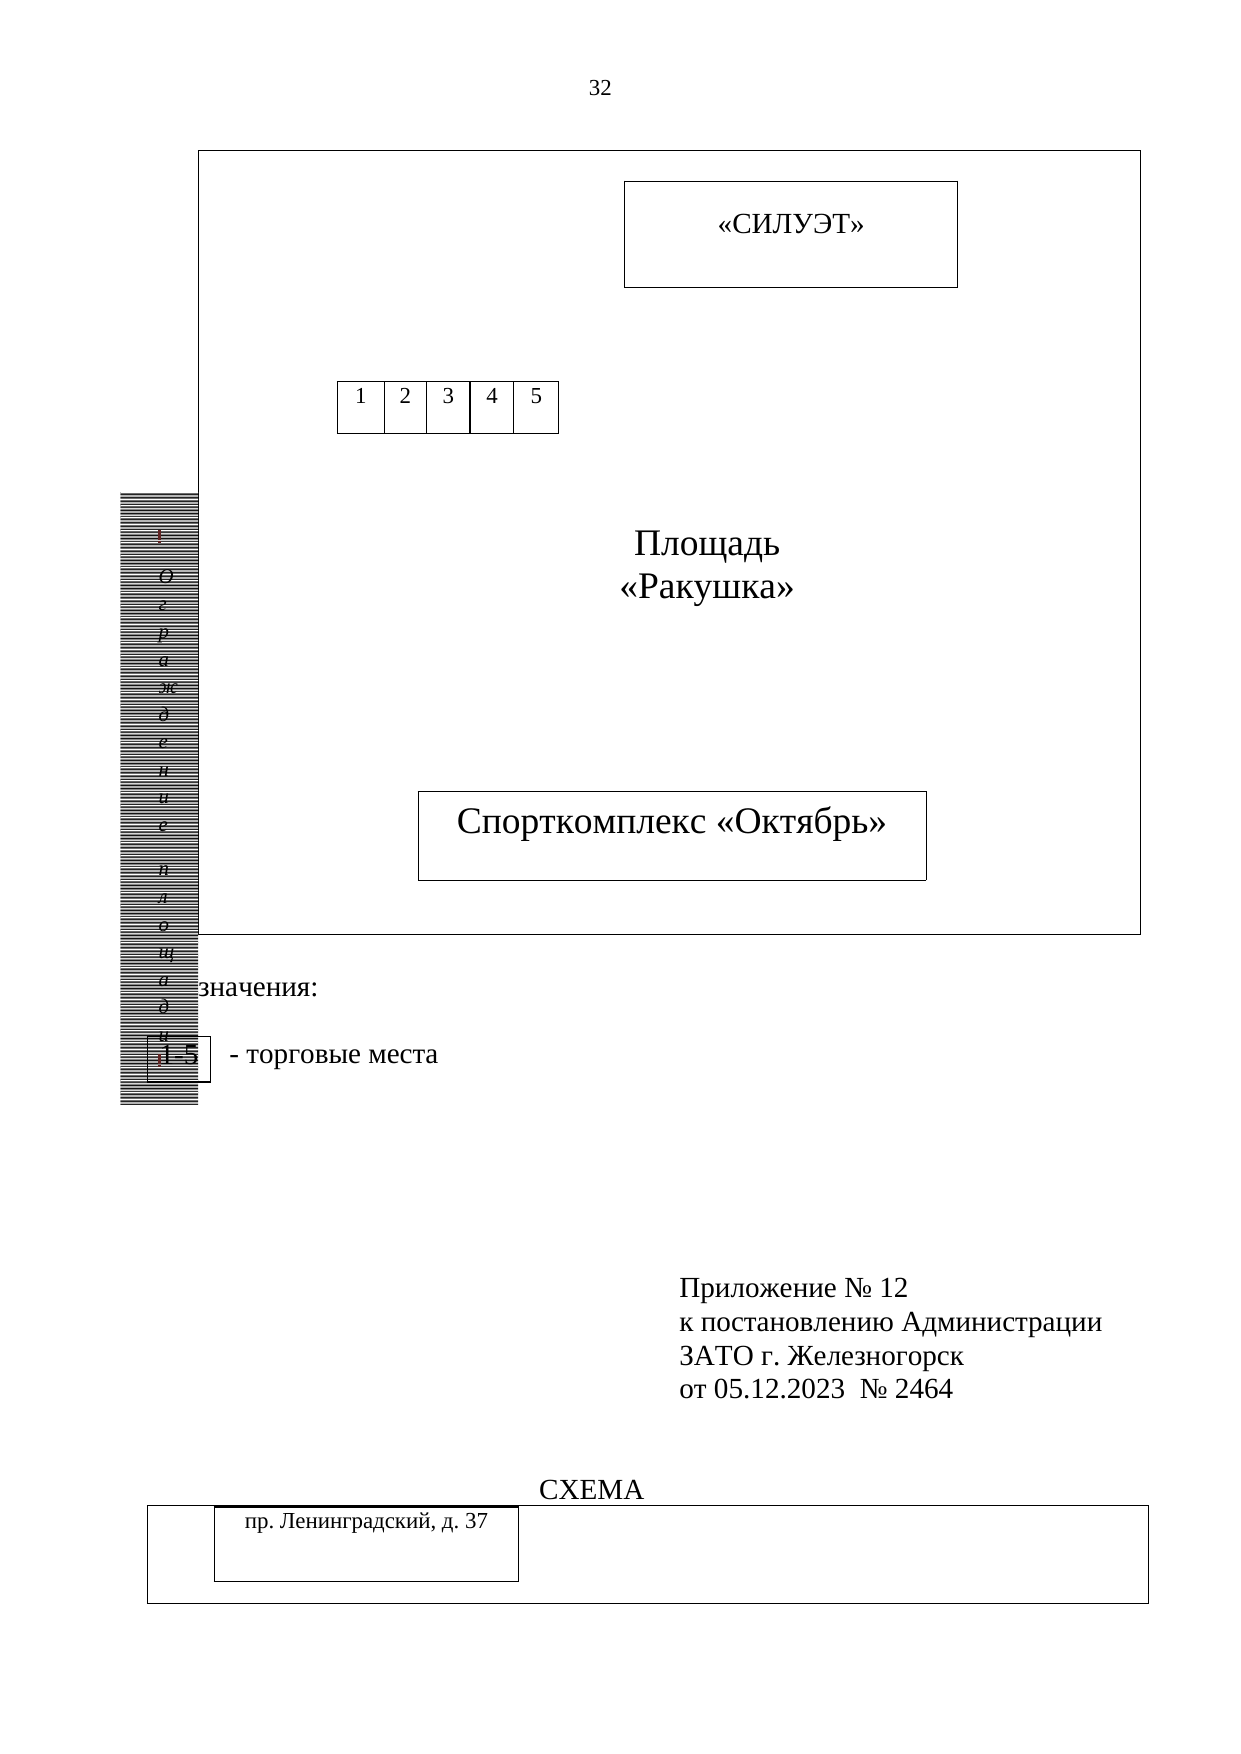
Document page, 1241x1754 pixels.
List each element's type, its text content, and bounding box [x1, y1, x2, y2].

picture [120, 492, 199, 1105]
text от 05.12.2023 № 2464 [679, 1371, 1053, 1405]
text СХЕМА [147, 1472, 1036, 1505]
text Обозначения: [199, 969, 1053, 1002]
table_header Площадь «Ракушка» [199, 151, 1140, 934]
table_header 1-5 [148, 1037, 210, 1081]
text - торговые места [211, 1036, 1053, 1069]
text Приложение № 12 [679, 1271, 1122, 1304]
table_header [148, 1506, 1148, 1603]
text ЗАТО г. Железногорск [679, 1338, 1053, 1371]
text к постановлению Администрации [679, 1304, 1122, 1338]
